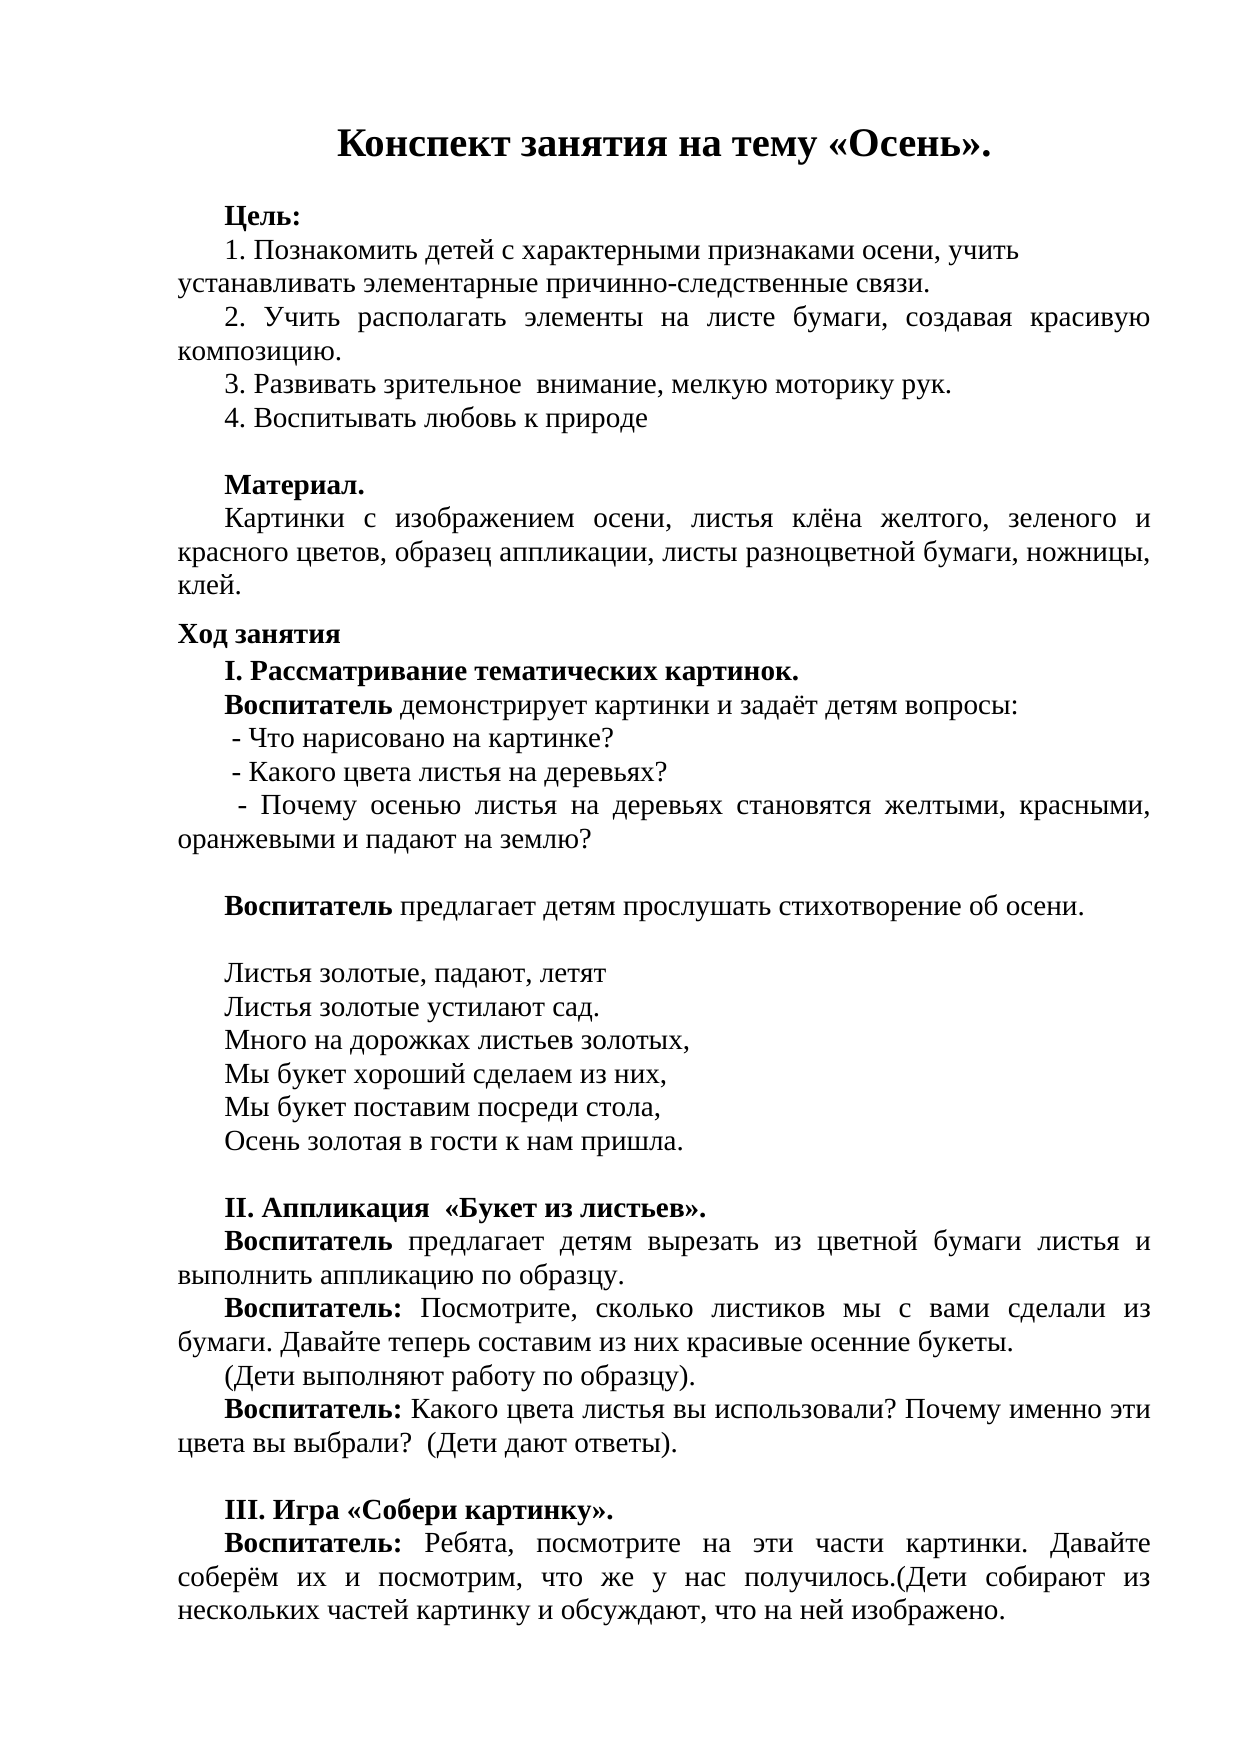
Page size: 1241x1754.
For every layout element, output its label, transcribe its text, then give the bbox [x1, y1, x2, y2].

text Листья золотые, падают, летят [177, 955, 1152, 989]
text 3. Развивать зрительное внимание, мелкую моторику рук. [177, 366, 1152, 400]
text 4. Воспитывать любовь к природе [177, 400, 1152, 433]
text Воспитатель: Какого цвета листья вы использовали? Почему именно эти цвета вы выбрали? (Дети дают ответы). [177, 1391, 1152, 1458]
text Воспитатель предлагает детям вырезать из цветной бумаги листья и выполнить аппликацию по образцу. [177, 1223, 1152, 1291]
text II. Аппликация «Букет из листьев». [177, 1190, 1152, 1223]
text 1. Познакомить детей с характерными признаками осени, учить устанавливать элементарные причинно-следственные связи. [177, 232, 1152, 299]
text - Что нарисовано на картинке? [177, 720, 1152, 754]
text Воспитатель предлагает детям прослушать стихотворение об осени. [177, 888, 1152, 922]
text Много на дорожках листьев золотых, [177, 1022, 1152, 1056]
text Картинки с изображением осени, листья клёна желтого, зеленого и красного цветов, образец аппликации, листы разноцветной бумаги, ножницы, клей. [177, 500, 1152, 601]
text Мы букет хороший сделаем из них, [177, 1056, 1152, 1089]
text Листья золотые устилают сад. [177, 989, 1152, 1022]
text Цель: [177, 198, 1152, 232]
text Ход занятия [177, 617, 1152, 650]
text (Дети выполняют работу по образцу). [177, 1358, 1152, 1391]
text Конспект занятия на тему «Осень». [177, 118, 1152, 165]
text I. Рассматривание тематических картинок. [177, 653, 1152, 687]
text Воспитатель демонстрирует картинки и задаёт детям вопросы: [177, 687, 1152, 720]
text - Почему осенью листья на деревьях становятся желтыми, красными, оранжевыми и падают на землю? [177, 787, 1152, 854]
text Воспитатель: Посмотрите, сколько листиков мы с вами сделали из бумаги. Давайте теперь составим из них красивые осенние букеты. [177, 1291, 1152, 1358]
text Осень золотая в гости к нам пришла. [177, 1123, 1152, 1156]
text 2. Учить располагать элементы на листе бумаги, создавая красивую композицию. [177, 299, 1152, 366]
text Мы букет поставим посреди стола, [177, 1089, 1152, 1123]
text Материал. [177, 467, 1152, 500]
text III. Игра «Собери картинку». [177, 1492, 1152, 1525]
text - Какого цвета листья на деревьях? [177, 754, 1152, 787]
text Воспитатель: Ребята, посмотрите на эти части картинки. Давайте соберём их и посмотрим, что же у нас получилось.(Дети собирают из нескольких частей картинку и обсуждают, что на ней изображено. [177, 1525, 1152, 1626]
